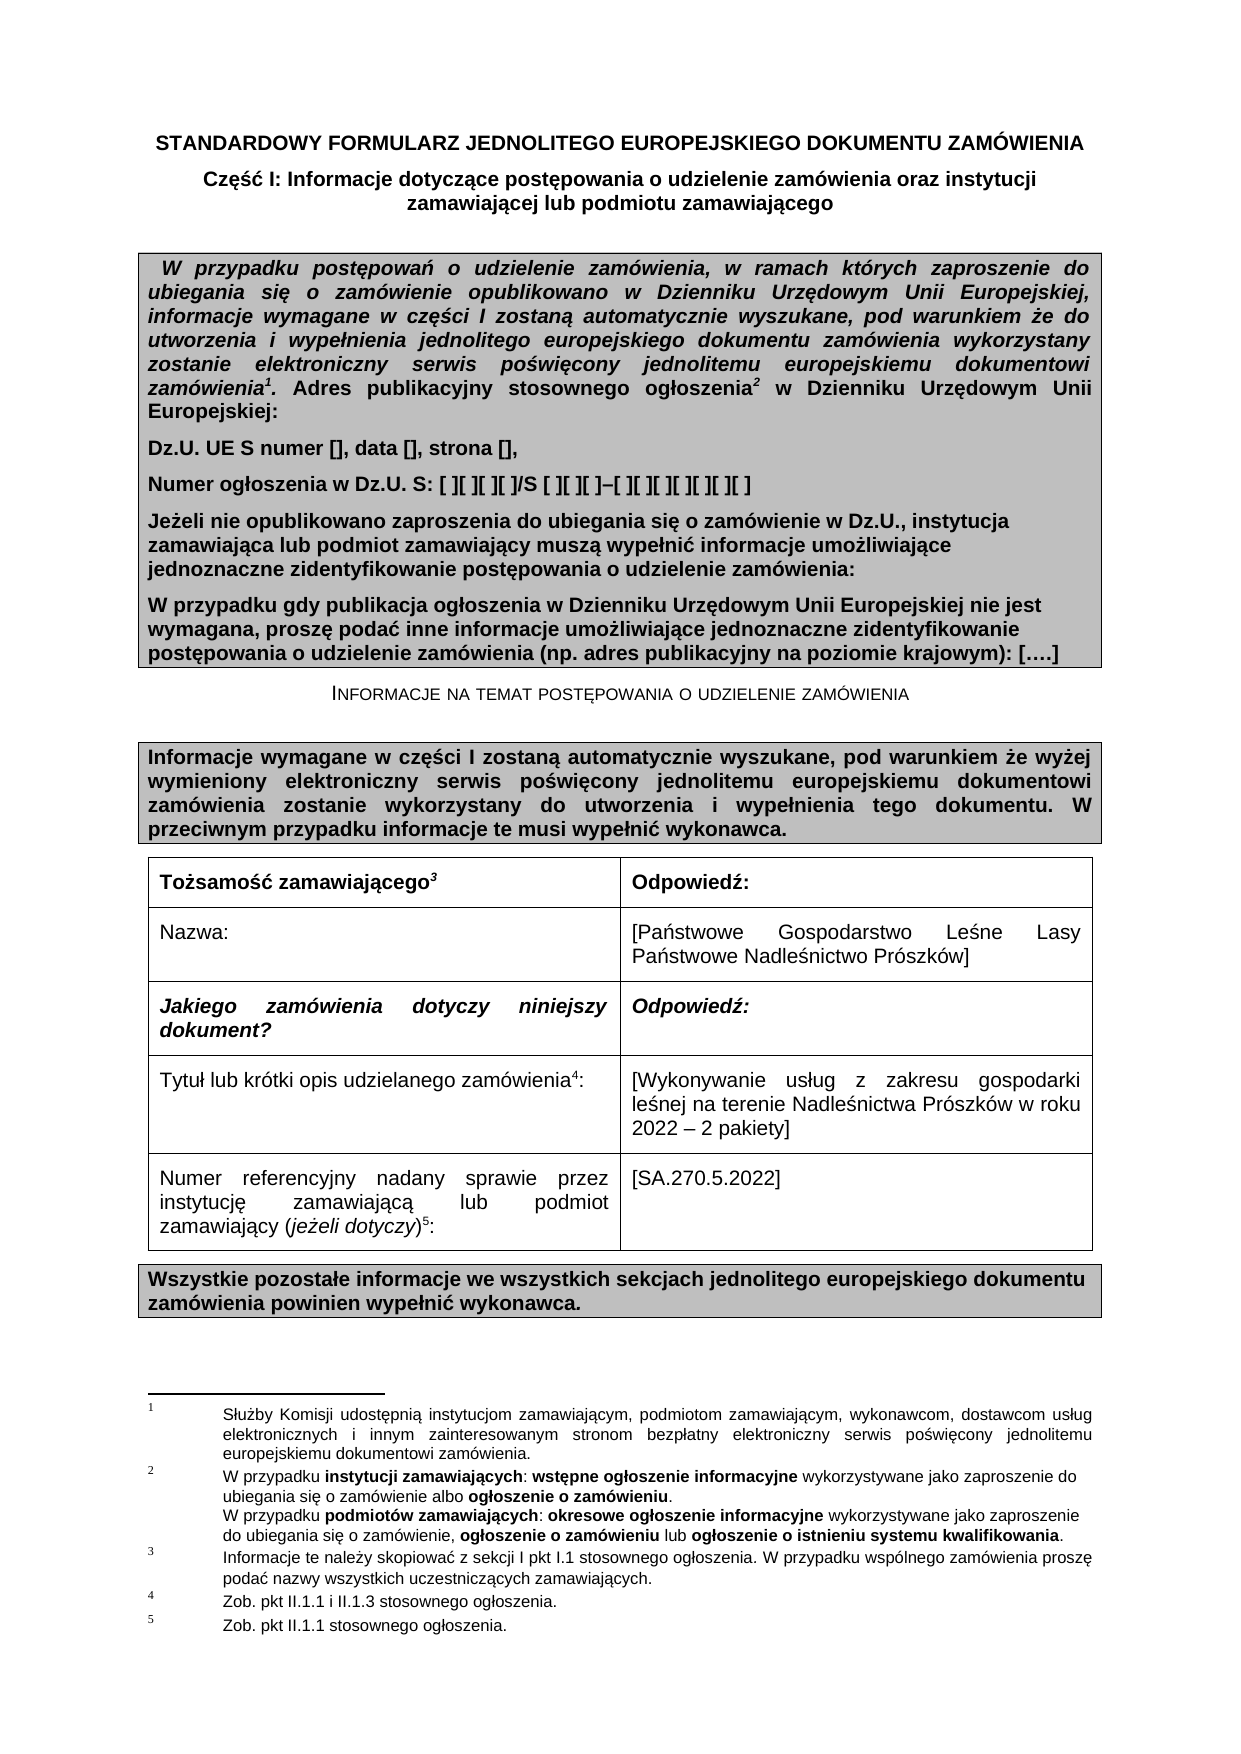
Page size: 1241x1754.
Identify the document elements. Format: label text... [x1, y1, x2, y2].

text Standardowy formularz jednolitego europejskiego dokumentu zamówienia [148, 131, 1093, 154]
text Wszystkie pozostałe informacje we wszystkich sekcjach jednolitego europejskiego dokumentu zamówienia powinien wypełnić wykonawca. [139, 1265, 1101, 1317]
title Informacje na temat postępowania o udzielenie zamówienia [148, 681, 1093, 704]
text W przypadku gdy publikacja ogłoszenia w Dzienniku Urzędowym Unii Europejskiej nie jest wymagana, proszę podać inne informacje umożliwiające jednoznaczne zidentyfikowanie postępowania o udzielenie zamówienia (np. adres publikacyjny na poziomie krajowym): [….] [139, 590, 1101, 667]
text W przypadku postępowań o udzielenie zamówienia, w ramach których zaproszenie do ubiegania się o zamówienie opublikowano w Dzienniku Urzędowym Unii Europejskiej, informacje wymagane w części I zostaną automatycznie wyszukane, pod warunkiem że do utworzenia i wypełnienia jednolitego europejskiego dokumentu zamówienia wykorzystany zostanie elektroniczny serwis poświęcony jednolitemu europejskiemu dokumentowi zamówienia. Adres publikacyjny stosownego ogłoszenia w Dzienniku Urzędowym Unii Europejskiej: [139, 254, 1101, 423]
table_header Odpowiedź: [621, 858, 1092, 907]
text Informacje wymagane w części I zostaną automatycznie wyszukane, pod warunkiem że wyżej wymieniony elektroniczny serwis poświęcony jednolitemu europejskiemu dokumentowi zamówienia zostanie wykorzystany do utworzenia i wypełnienia tego dokumentu. W przeciwnym przypadku informacje te musi wypełnić wykonawca. [139, 743, 1101, 843]
table_cell [Wykonywanie usług z zakresu gospodarki leśnej na terenie Nadleśnictwa Prószków w roku 2022 – 2 pakiety] [621, 1056, 1092, 1152]
table_cell [SA.270.5.2022] [621, 1154, 1092, 1250]
table_header Tożsamość zamawiającego [149, 858, 620, 907]
table_cell Tytuł lub krótki opis udzielanego zamówienia: [149, 1056, 620, 1152]
table_cell Jakiego zamówienia dotyczy niniejszy dokument? [149, 982, 620, 1054]
title Część I: Informacje dotyczące postępowania o udzielenie zamówienia oraz instytucji zamawiającej lub podmiotu zamawiającego [148, 167, 1093, 215]
table_cell Nazwa: [149, 908, 620, 981]
table_cell Odpowiedź: [621, 982, 1092, 1054]
text Dz.U. UE S numer [], data [], strona [], [139, 433, 1101, 460]
text Jeżeli nie opublikowano zaproszenia do ubiegania się o zamówienie w Dz.U., instytucja zamawiająca lub podmiot zamawiający muszą wypełnić informacje umożliwiające jednoznaczne zidentyfikowanie postępowania o udzielenie zamówienia: [139, 506, 1101, 581]
table_cell [Państwowe Gospodarstwo Leśne Lasy Państwowe Nadleśnictwo Prószków] [621, 908, 1092, 981]
text Numer ogłoszenia w Dz.U. S: [ ][ ][ ][ ]/S [ ][ ][ ]–[ ][ ][ ][ ][ ][ ][ ] [139, 469, 1101, 496]
table_cell Numer referencyjny nadany sprawie przez instytucję zamawiającą lub podmiot zamawiający (jeżeli dotyczy): [149, 1154, 620, 1250]
